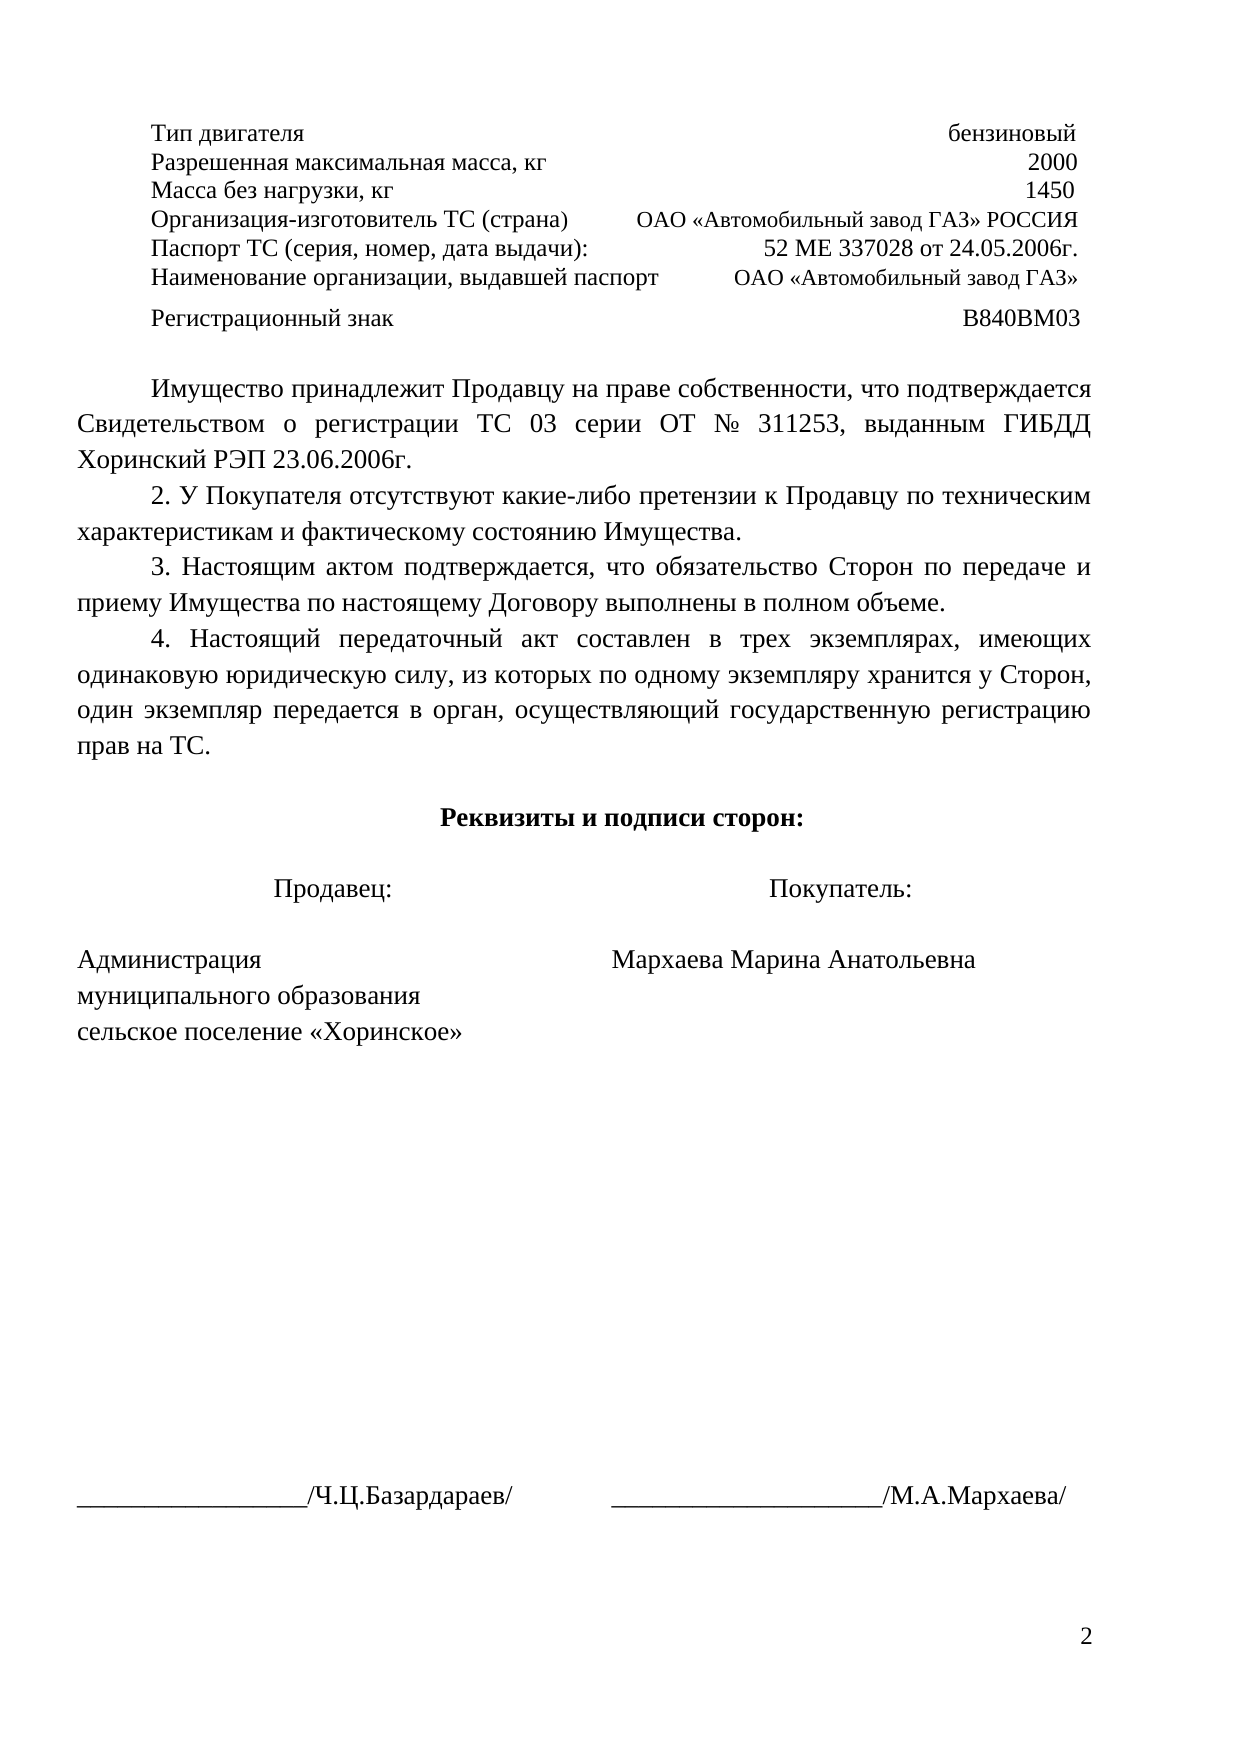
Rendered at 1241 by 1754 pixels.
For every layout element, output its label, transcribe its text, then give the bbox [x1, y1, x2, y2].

text Тип двигателя бензиновый [77, 118, 1092, 147]
text Регистрационный знак В840ВМ03 [77, 303, 1092, 332]
text 3. Настоящим актом подтверждается, что обязательство Сторон по передаче и приему Имущества по настоящему Договору выполнены в полном объеме. [77, 551, 1092, 617]
text 2. У Покупателя отсутствуют какие-либо претензии к Продавцу по техническим характеристикам и фактическому состоянию Имущества. [77, 479, 1092, 546]
text Разрешенная максимальная масса, кг 2000 [77, 147, 1092, 176]
text Имущество принадлежит Продавцу на праве собственности, что подтверждается Свидетельством о регистрации ТС 03 серии ОТ № 311253, выданным ГИБДД Хоринский РЭП 23.06.2006г. [77, 372, 1092, 474]
table_header Продавец: Администрация муниципального образования сельское поселение «Хоринское» _________________/Ч.Ц.Базардараев/ М.П [66, 872, 600, 1587]
text Наименование организации, выдавшей паспорт ОАО «Автомобильный завод ГАЗ» [77, 262, 1092, 291]
text Организация-изготовитель ТС (страна) ОАО «Автомобильный завод ГАЗ» РОССИЯ [77, 204, 1092, 233]
text 4. Настоящий передаточный акт составлен в трех экземплярах, имеющих одинаковую юридическую силу, из которых по одному экземпляру хранится у Сторон, один экземпляр передается в орган, осуществляющий государственную регистрацию прав на ТС. [77, 622, 1092, 760]
text Масса без нагрузки, кг 1450 [77, 176, 1092, 204]
text Паспорт ТС (серия, номер, дата выдачи): 52 МЕ 337028 от 24.05.2006г. [77, 233, 1092, 262]
table_header Покупатель: Мархаева Марина Анатольевна ____________________/М.А.Мархаева/ [600, 872, 1081, 1587]
text Реквизиты и подписи сторон: [152, 801, 1092, 832]
